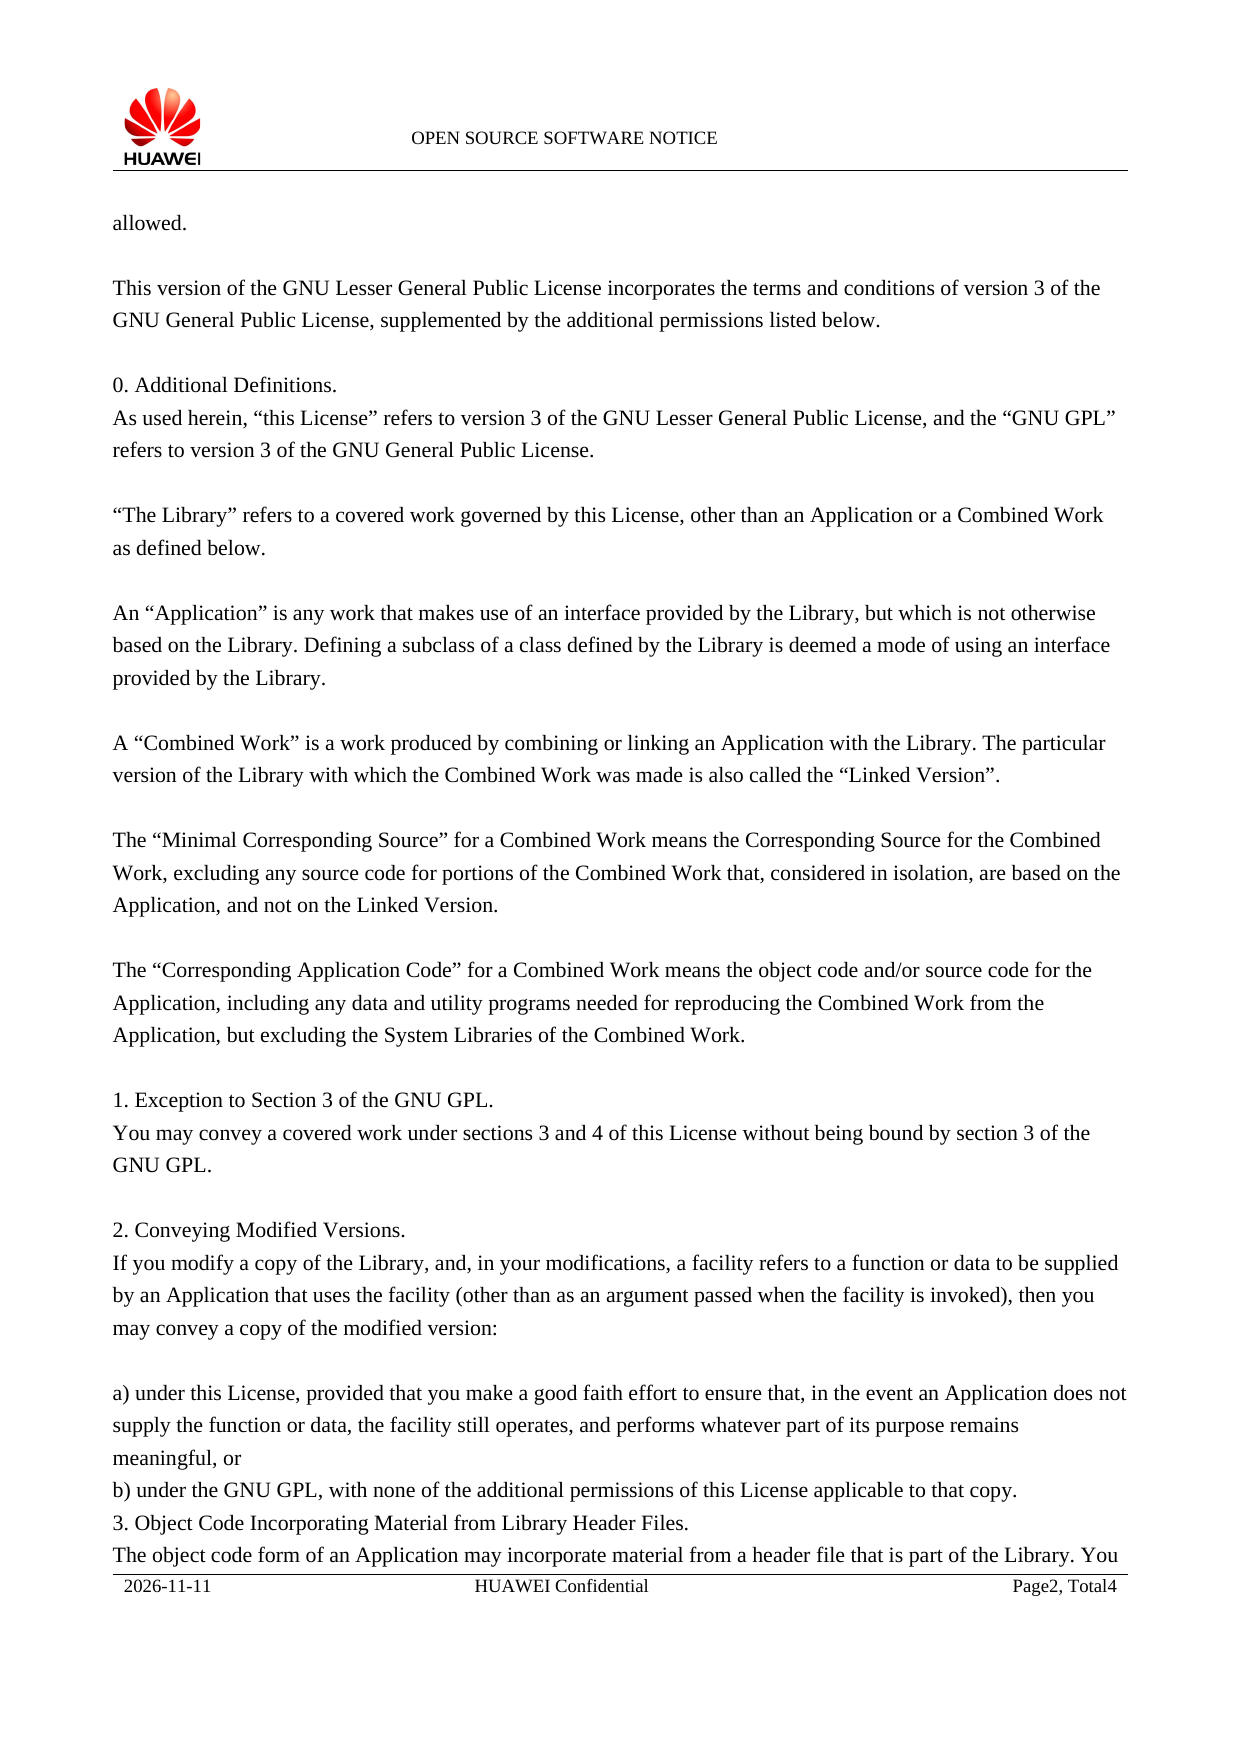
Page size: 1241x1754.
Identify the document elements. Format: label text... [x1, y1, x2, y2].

picture [124, 88, 201, 165]
